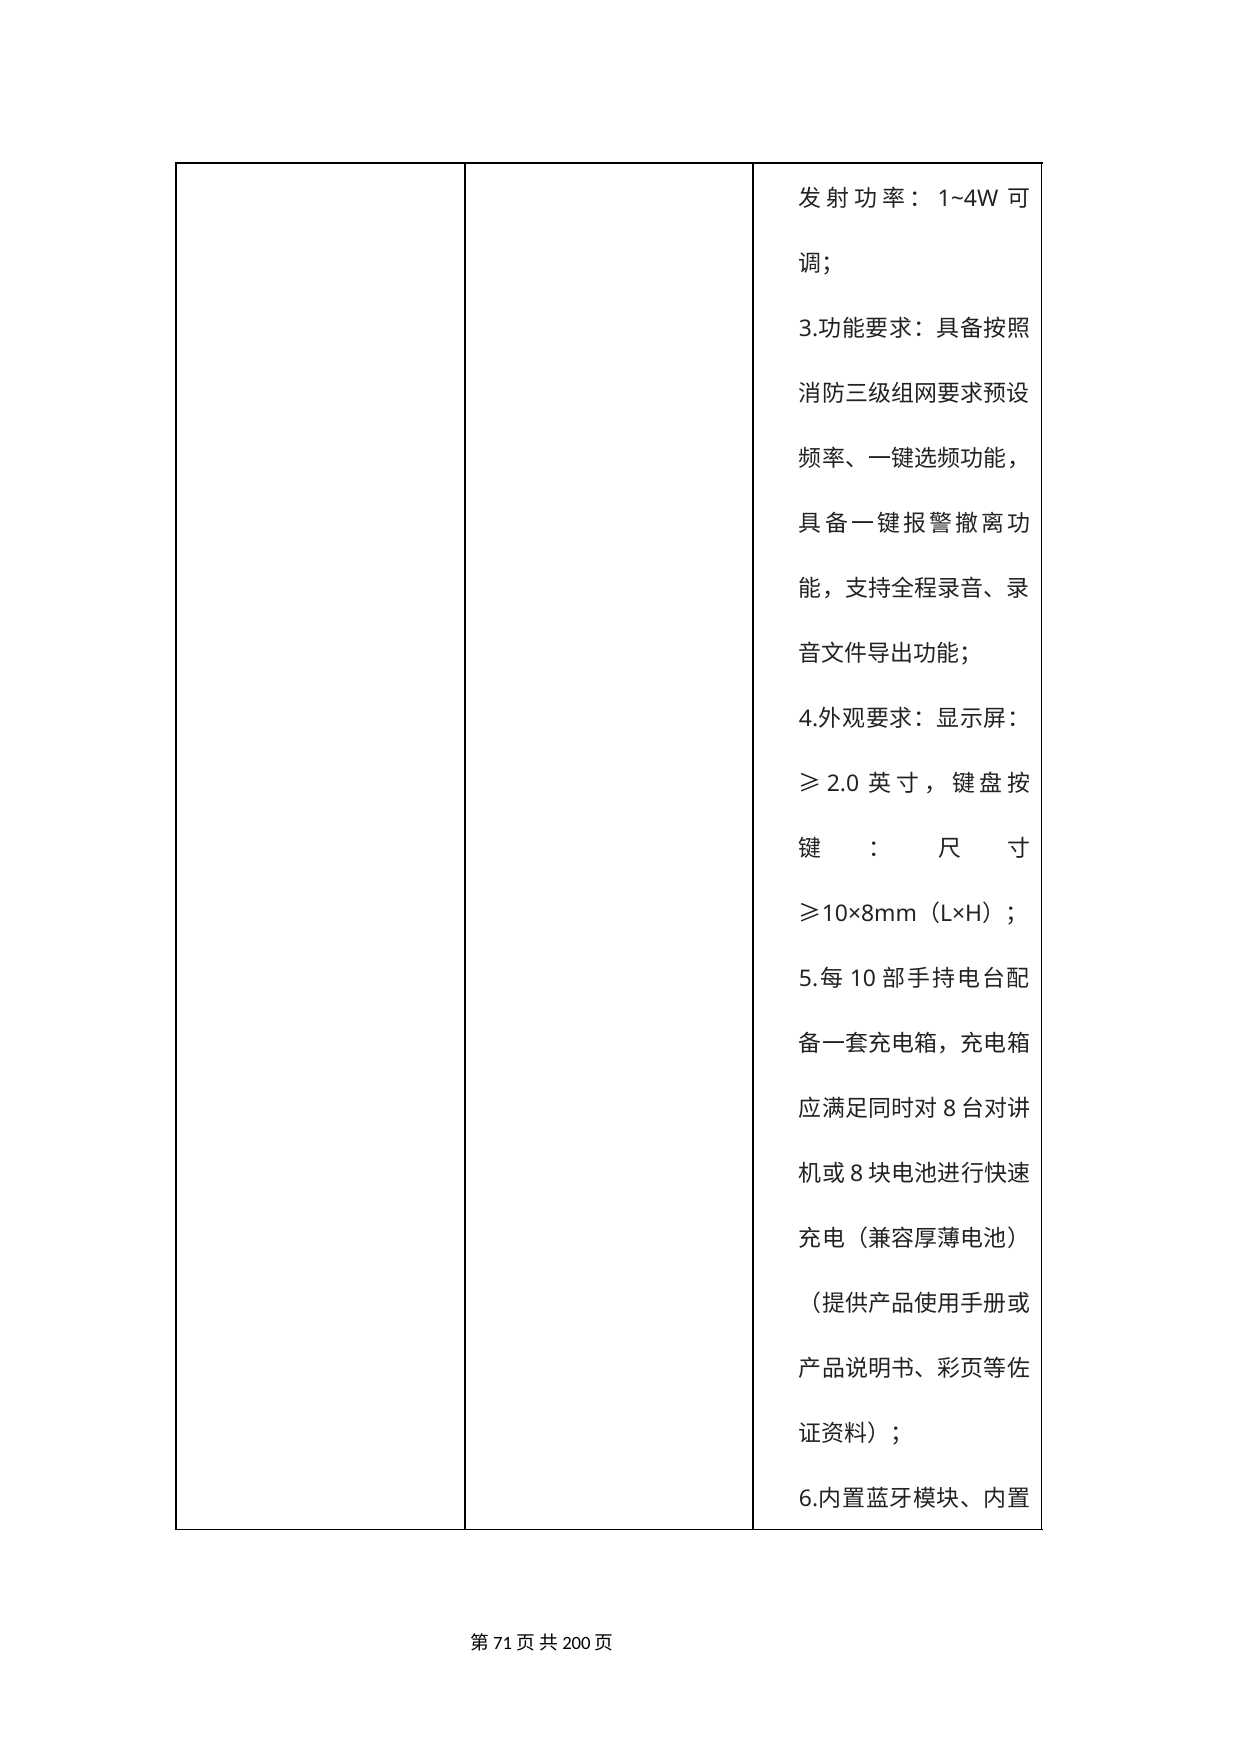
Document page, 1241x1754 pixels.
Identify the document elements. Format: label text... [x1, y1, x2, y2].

table_cell [466, 164, 752, 1528]
table_cell 1 [177, 164, 464, 1528]
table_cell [754, 164, 1041, 1528]
